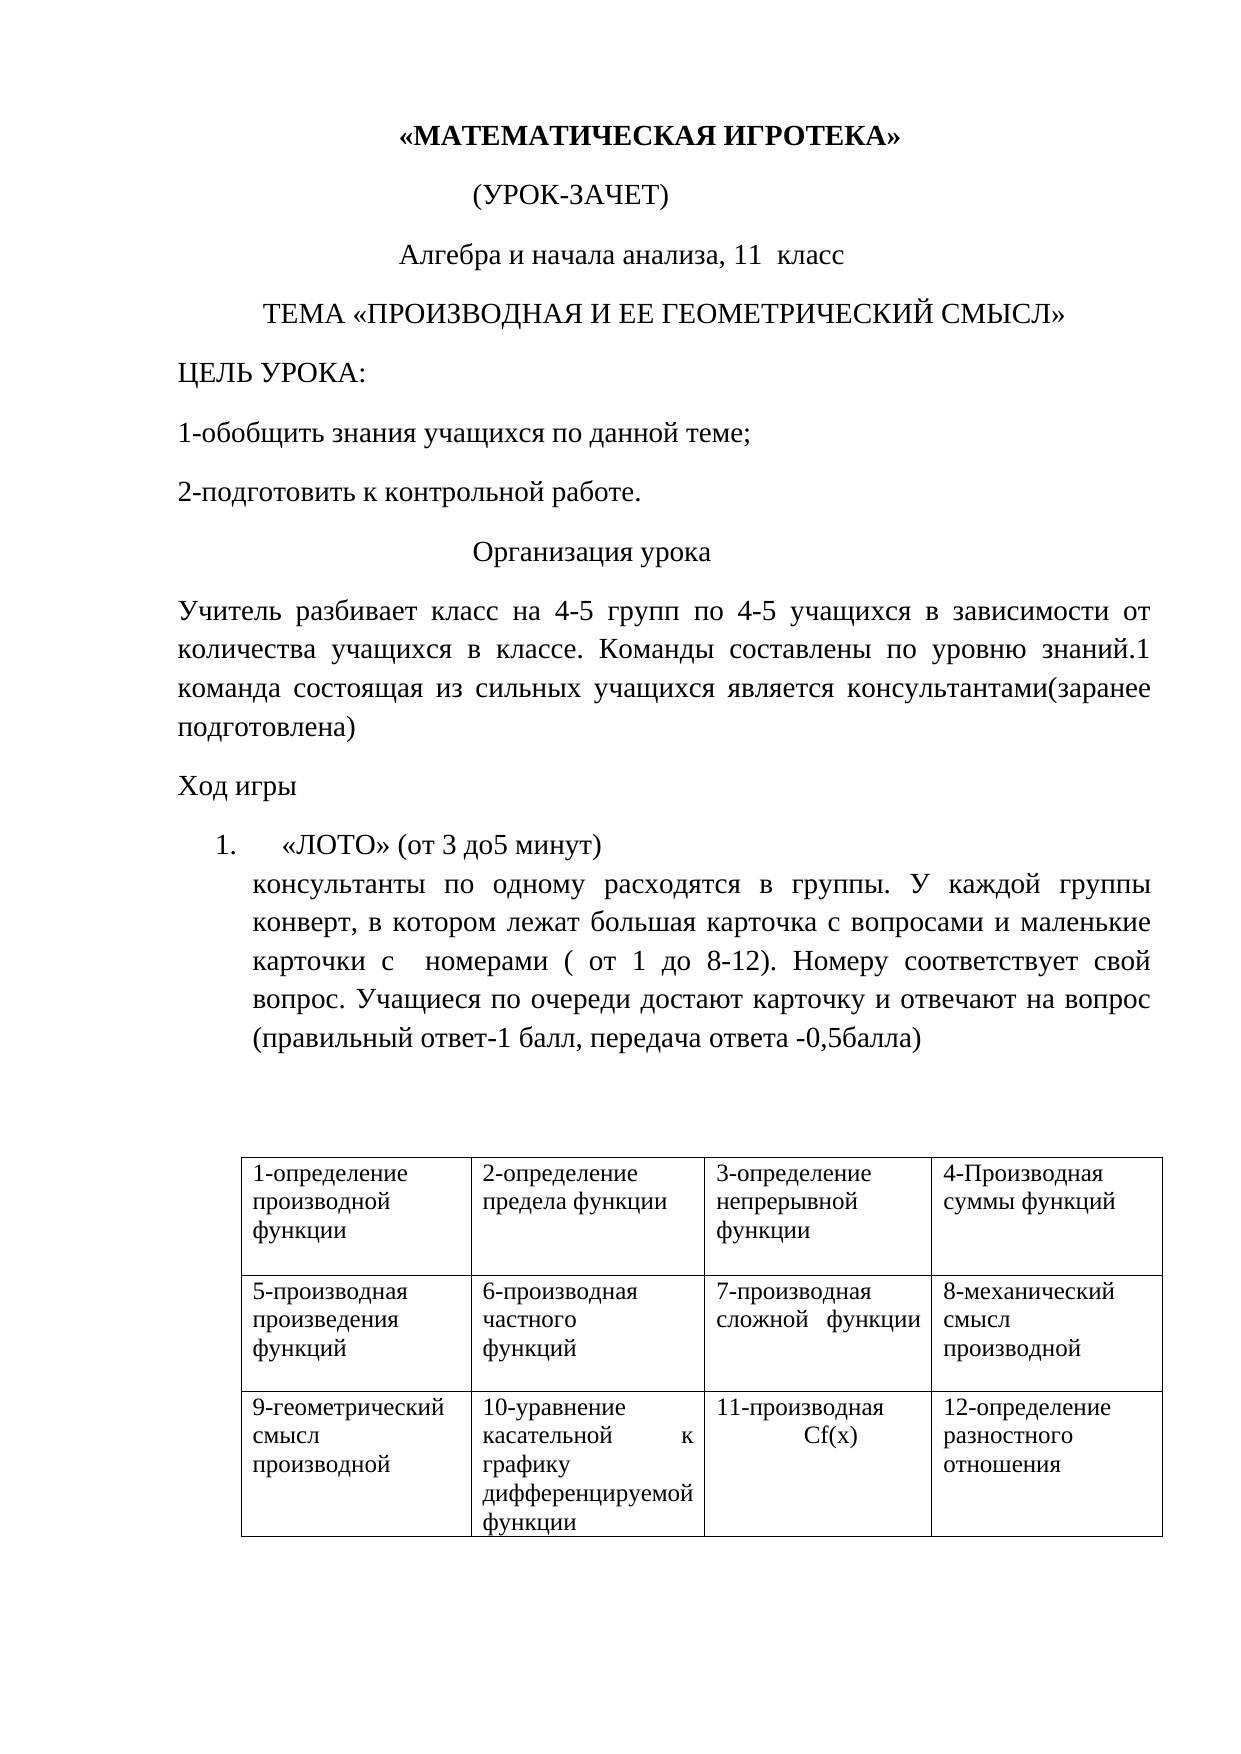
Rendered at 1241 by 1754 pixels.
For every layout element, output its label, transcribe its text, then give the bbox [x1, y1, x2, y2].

text 1-обобщить знания учащихся по данной теме; [177, 415, 1152, 448]
table_cell 10-уравнение касательной к графику дифференцируемой функции [472, 1392, 704, 1536]
table_cell 11-производная Сf(х) [705, 1392, 931, 1536]
list «ЛОТО» (от 3 до5 минут) [215, 827, 1152, 861]
table_cell 8-механический смысл производной [932, 1276, 1162, 1391]
table_cell 9-геометрический смысл производной [242, 1392, 471, 1536]
text Учитель разбивает класс на 4-5 групп по 4-5 учащихся в зависимости от количества учащихся в классе. Команды составлены по уровню знаний.1 команда состоящая из сильных учащихся является консультантами(заранее подготовлена) [177, 593, 1152, 742]
list консультанты по одному расходятся в группы. У каждой группы конверт, в котором лежат большая карточка с вопросами и маленькие карточки с номерами ( от 1 до 8-12). Номеру соответствует свой вопрос. Учащиеся по очереди достают карточку и отвечают на вопрос (правильный ответ-1 балл, передача ответа -0,5балла) [252, 866, 1152, 1054]
table_cell 7-производная сложной функции [705, 1276, 931, 1391]
text Организация урока [177, 534, 1152, 567]
text Ход игры [177, 768, 1152, 802]
table_header 1-определение производной функции [242, 1158, 471, 1275]
text 2-подготовить к контрольной работе. [177, 474, 1152, 508]
table_header 4-Производная суммы функций [932, 1158, 1162, 1275]
table_cell 12-определение разностного отношения [932, 1392, 1162, 1536]
table_header 2-определение предела функции [472, 1158, 704, 1275]
text ЦЕЛЬ УРОКА: [177, 356, 1152, 389]
table_cell 6-производная частного функций [472, 1276, 704, 1391]
table_cell 5-производная произведения функций [242, 1276, 471, 1391]
text «МАТЕМАТИЧЕСКАЯ ИГРОТЕКА» [177, 118, 1152, 152]
text (УРОК-ЗАЧЕТ) [177, 177, 1152, 211]
text ТЕМА «ПРОИЗВОДНАЯ И ЕЕ ГЕОМЕТРИЧЕСКИЙ СМЫСЛ» [177, 296, 1152, 330]
table_header 3-определение непрерывной функции [705, 1158, 931, 1275]
text Алгебра и начала анализа, 11 класс [177, 237, 1152, 270]
